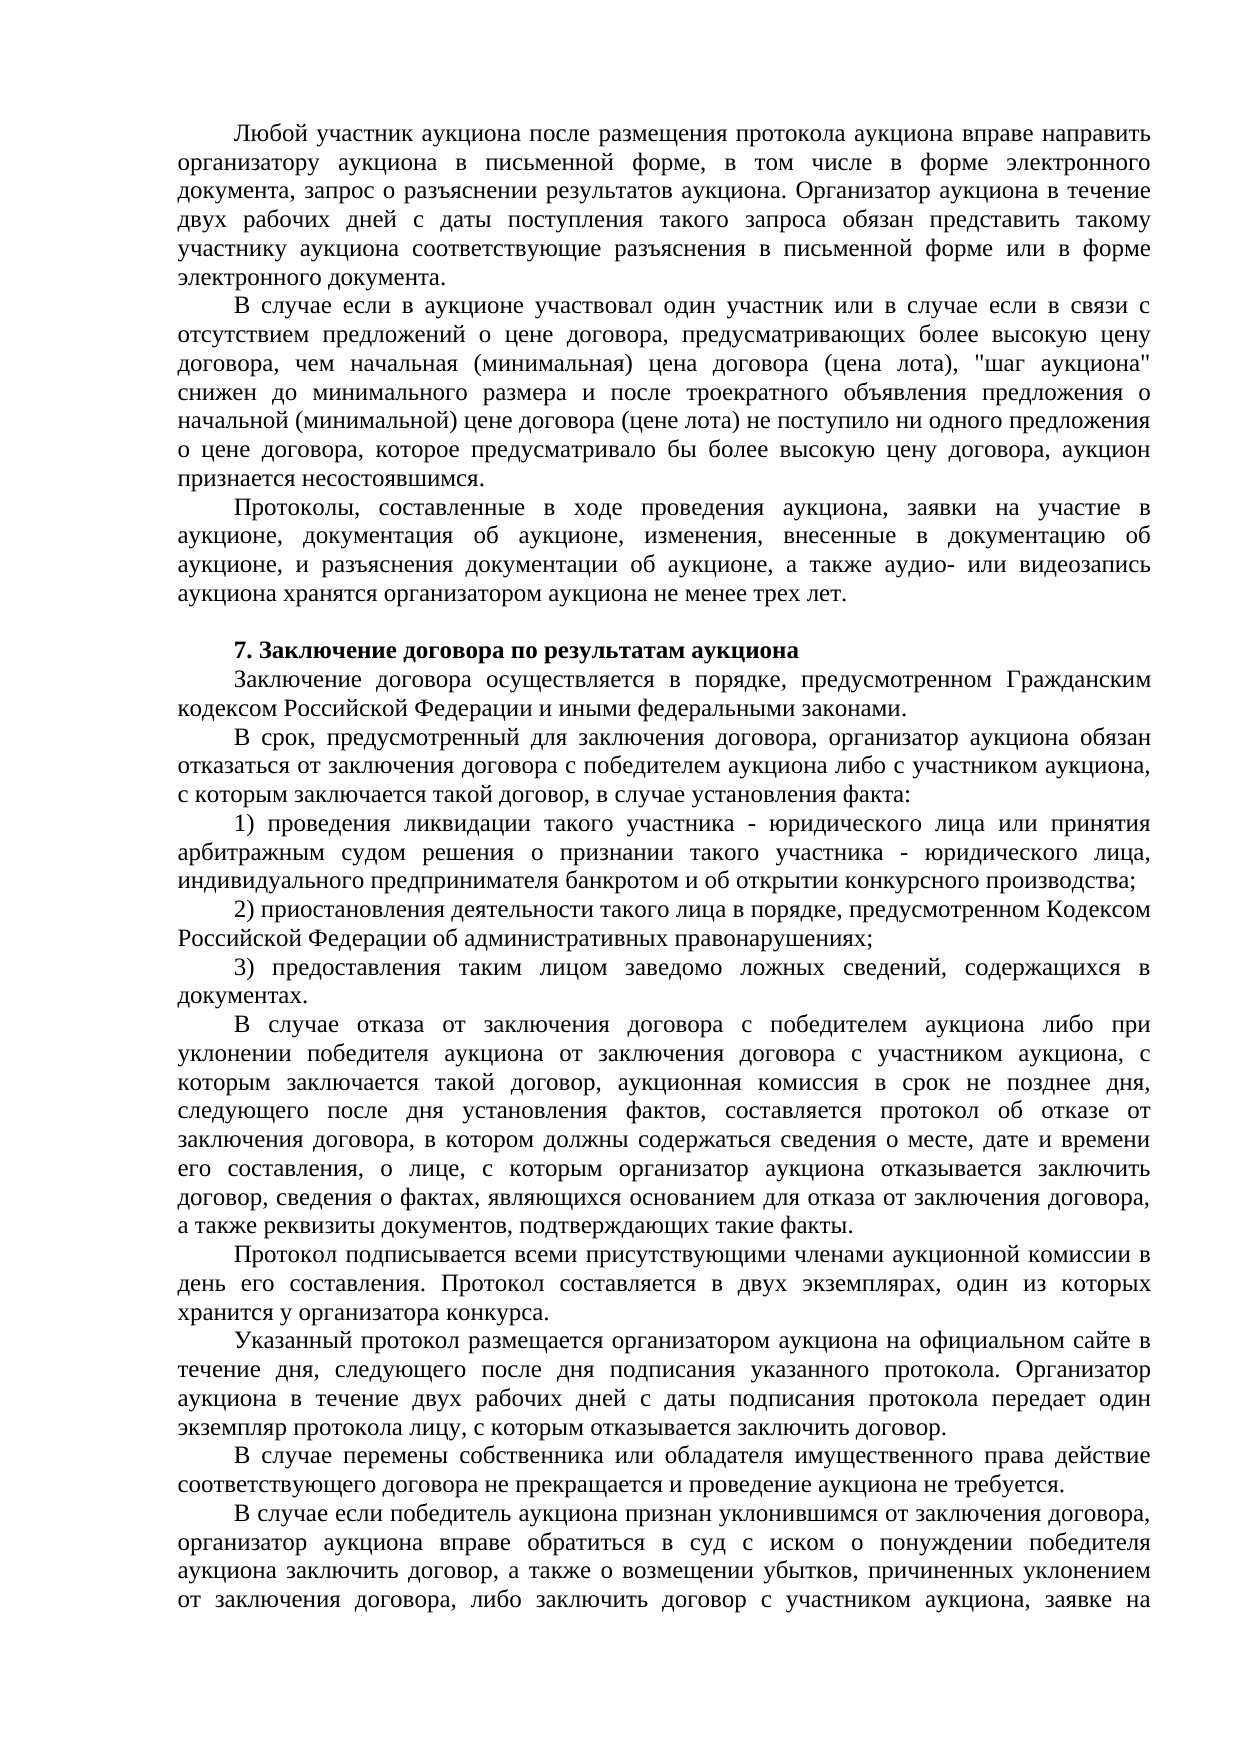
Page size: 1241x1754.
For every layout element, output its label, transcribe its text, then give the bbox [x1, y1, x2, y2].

text 1) проведения ликвидации такого участника - юридического лица или принятия арбитражным судом решения о признании такого участника - юридического лица, индивидуального предпринимателя банкротом и об открытии конкурсного производства; [177, 808, 1152, 894]
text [177, 1498, 1152, 1613]
text Любой участник аукциона после размещения протокола аукциона вправе направить организатору аукциона в письменной форме, в том числе в форме электронного документа, запрос о разъяснении результатов аукциона. Организатор аукциона в течение двух рабочих дней с даты поступления такого запроса обязан представить такому участнику аукциона соответствующие разъяснения в письменной форме или в форме электронного документа. [177, 118, 1152, 291]
text Протоколы, составленные в ходе проведения аукциона, заявки на участие в аукционе, документация об аукционе, изменения, внесенные в документацию об аукционе, и разъяснения документации об аукционе, а также аудио- или видеозапись аукциона хранятся организатором аукциона не менее трех лет. [177, 492, 1152, 607]
text 3) предоставления таким лицом заведомо ложных сведений, содержащихся в документах. [177, 952, 1152, 1009]
text 2) приостановления деятельности такого лица в порядке, предусмотренном Кодексом Российской Федерации об административных правонарушениях; [177, 894, 1152, 952]
text В срок, предусмотренный для заключения договора, организатор аукциона обязан отказаться от заключения договора с победителем аукциона либо с участником аукциона, с которым заключается такой договор, в случае установления факта: [177, 722, 1152, 808]
text Заключение договора осуществляется в порядке, предусмотренном Гражданским кодексом Российской Федерации и иными федеральными законами. [177, 664, 1152, 722]
text В случае отказа от заключения договора с победителем аукциона либо при уклонении победителя аукциона от заключения договора с участником аукциона, с которым заключается такой договор, аукционная комиссия в срок не позднее дня, следующего после дня установления фактов, составляется протокол об отказе от заключения договора, в котором должны содержаться сведения о месте, дате и времени его составления, о лице, с которым организатор аукциона отказывается заключить договор, сведения о фактах, являющихся основанием для отказа от заключения договора, а также реквизиты документов, подтверждающих такие факты. [177, 1009, 1152, 1239]
text 7. Заключение договора по результатам аукциона [177, 636, 1152, 664]
text Указанный протокол размещается организатором аукциона на официальном сайте в течение дня, следующего после дня подписания указанного протокола. Организатор аукциона в течение двух рабочих дней с даты подписания протокола передает один экземпляр протокола лицу, с которым отказывается заключить договор. [177, 1326, 1152, 1441]
text В случае перемены собственника или обладателя имущественного права действие соответствующего договора не прекращается и проведение аукциона не требуется. [177, 1441, 1152, 1498]
text В случае если в аукционе участвовал один участник или в случае если в связи с отсутствием предложений о цене договора, предусматривающих более высокую цену договора, чем начальная (минимальная) цена договора (цена лота), "шаг аукциона" снижен до минимального размера и после троекратного объявления предложения о начальной (минимальной) цене договора (цене лота) не поступило ни одного предложения о цене договора, которое предусматривало бы более высокую цену договора, аукцион признается несостоявшимся. [177, 291, 1152, 492]
text Протокол подписывается всеми присутствующими членами аукционной комиссии в день его составления. Протокол составляется в двух экземплярах, один из которых хранится у организатора конкурса. [177, 1239, 1152, 1326]
